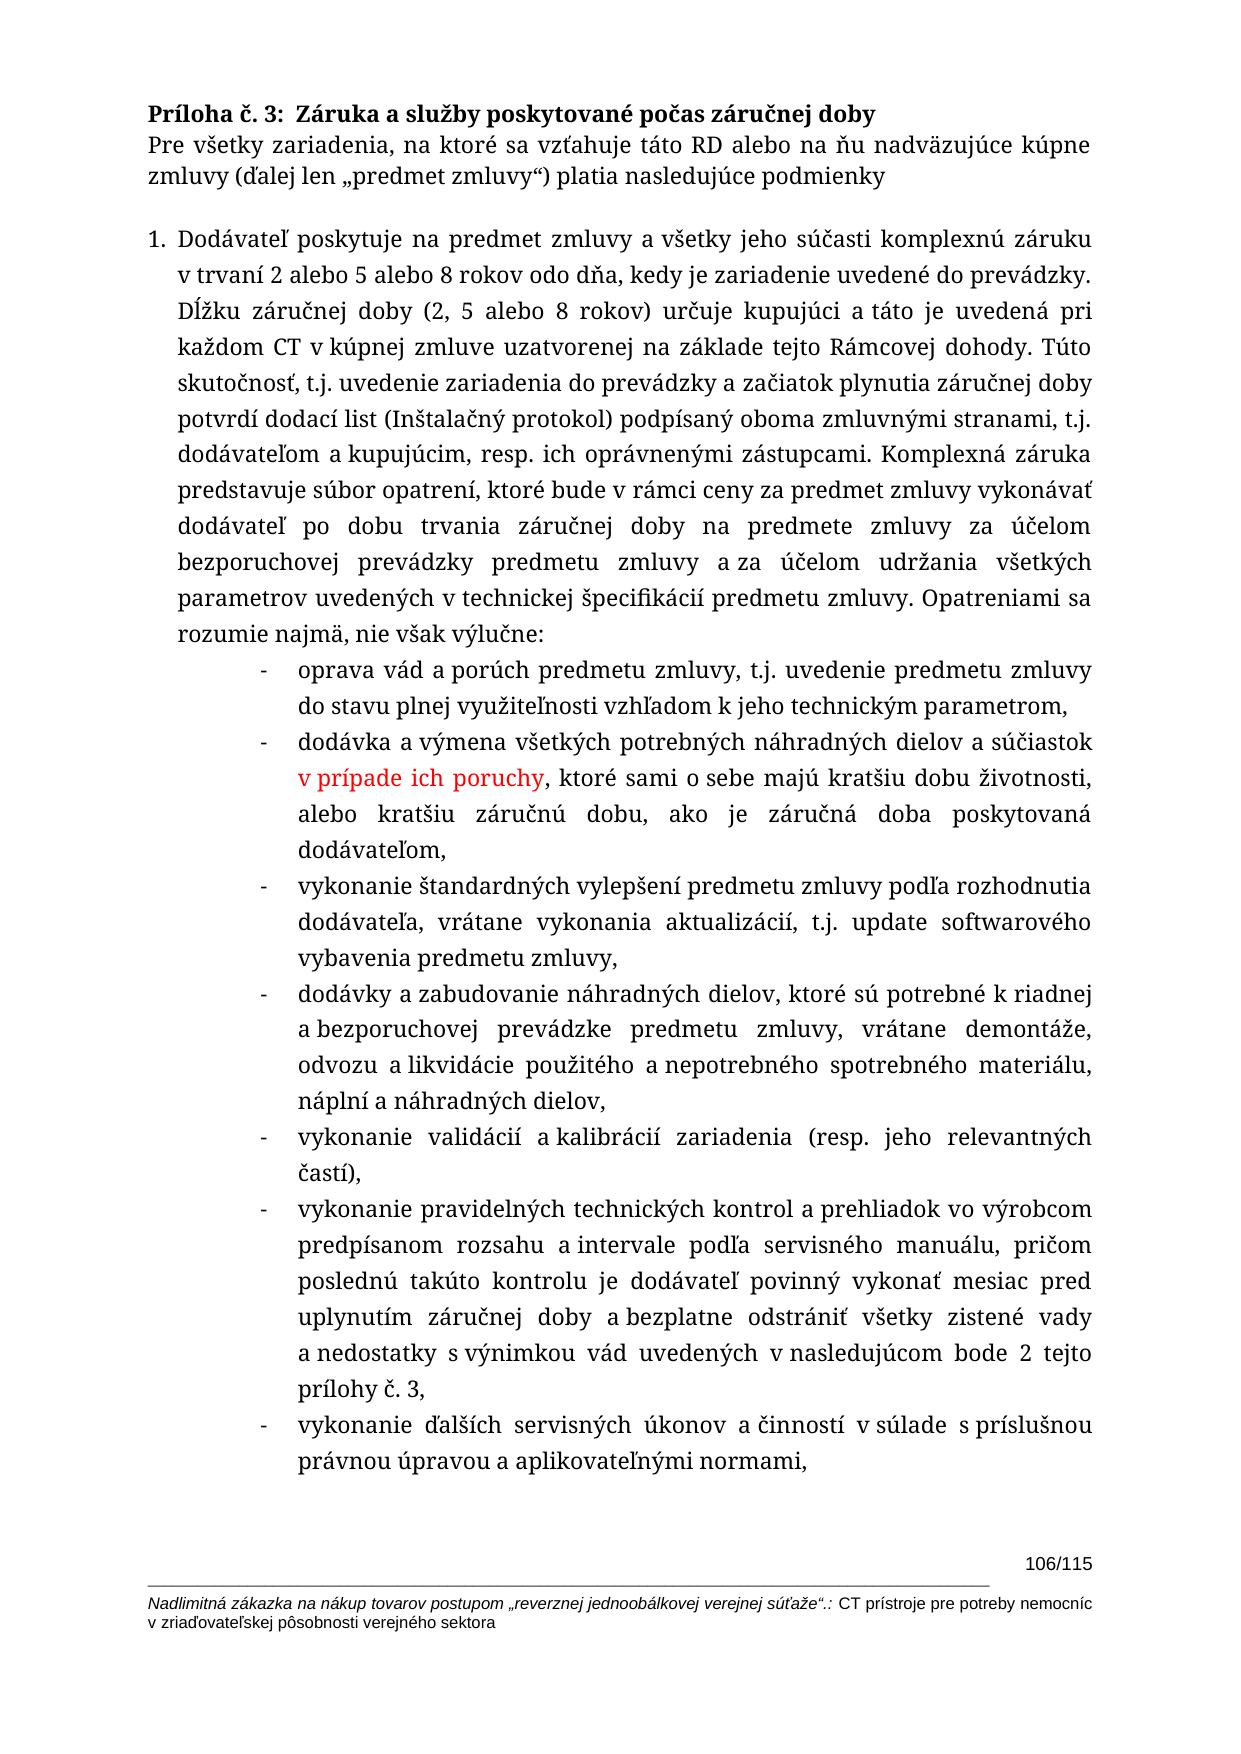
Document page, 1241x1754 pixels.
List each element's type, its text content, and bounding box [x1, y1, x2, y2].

list vykonanie pravidelných technických kontrol a prehliadok vo výrobcom predpísanom rozsahu a intervale podľa servisného manuálu, pričom poslednú takúto kontrolu je dodávateľ povinný vykonať mesiac pred uplynutím záručnej doby a bezplatne odstrániť všetky zistené vady a nedostatky s výnimkou vád uvedených v nasledujúcom bode 2 tejto prílohy č. 3, [260, 1193, 1092, 1404]
text Príloha č. 3: Záruka a služby poskytované počas záručnej doby [148, 98, 1092, 129]
list Dodávateľ poskytuje na predmet zmluvy a všetky jeho súčasti komplexnú záruku v trvaní 2 alebo 5 alebo 8 rokov odo dňa, kedy je zariadenie uvedené do prevádzky. Dĺžku záručnej doby (2, 5 alebo 8 rokov) určuje kupujúci a táto je uvedená pri každom CT v kúpnej zmluve uzatvorenej na základe tejto Rámcovej dohody. Túto skutočnosť, t.j. uvedenie zariadenia do prevádzky a začiatok plynutia záručnej doby potvrdí dodací list (Inštalačný protokol) podpísaný oboma zmluvnými stranami, t.j. dodávateľom a kupujúcim, resp. ich oprávnenými zástupcami. Komplexná záruka predstavuje súbor opatrení, ktoré bude v rámci ceny za predmet zmluvy vykonávať dodávateľ po dobu trvania záručnej doby na predmete zmluvy za účelom bezporuchovej prevádzky predmetu zmluvy a za účelom udržania všetkých parametrov uvedených v technickej špecifikácií predmetu zmluvy. Opatreniami sa rozumie najmä, nie však výlučne: [148, 223, 1092, 649]
list dodávky a zabudovanie náhradných dielov, ktoré sú potrebné k riadnej a bezporuchovej prevádzke predmetu zmluvy, vrátane demontáže, odvozu a likvidácie použitého a nepotrebného spotrebného materiálu, náplní a náhradných dielov, [260, 977, 1092, 1117]
list vykonanie validácií a kalibrácií zariadenia (resp. jeho relevantných častí), [260, 1121, 1092, 1188]
list dodávka a výmena všetkých potrebných náhradných dielov a súčiastok v prípade ich poruchy, ktoré sami o sebe majú kratšiu dobu životnosti, alebo kratšiu záručnú dobu, ako je záručná doba poskytovaná dodávateľom, [260, 726, 1092, 865]
text Pre všetky zariadenia, na ktoré sa vzťahuje táto RD alebo na ňu nadväzujúce kúpne zmluvy (ďalej len „predmet zmluvy“) platia nasledujúce podmienky [148, 129, 1092, 192]
list vykonanie štandardných vylepšení predmetu zmluvy podľa rozhodnutia dodávateľa, vrátane vykonania aktualizácií, t.j. update softwarového vybavenia predmetu zmluvy, [260, 870, 1092, 973]
list oprava vád a porúch predmetu zmluvy, t.j. uvedenie predmetu zmluvy do stavu plnej využiteľnosti vzhľadom k jeho technickým parametrom, [260, 654, 1092, 721]
list vykonanie ďalších servisných úkonov a činností v súlade s príslušnou právnou úpravou a aplikovateľnými normami, [260, 1409, 1092, 1476]
